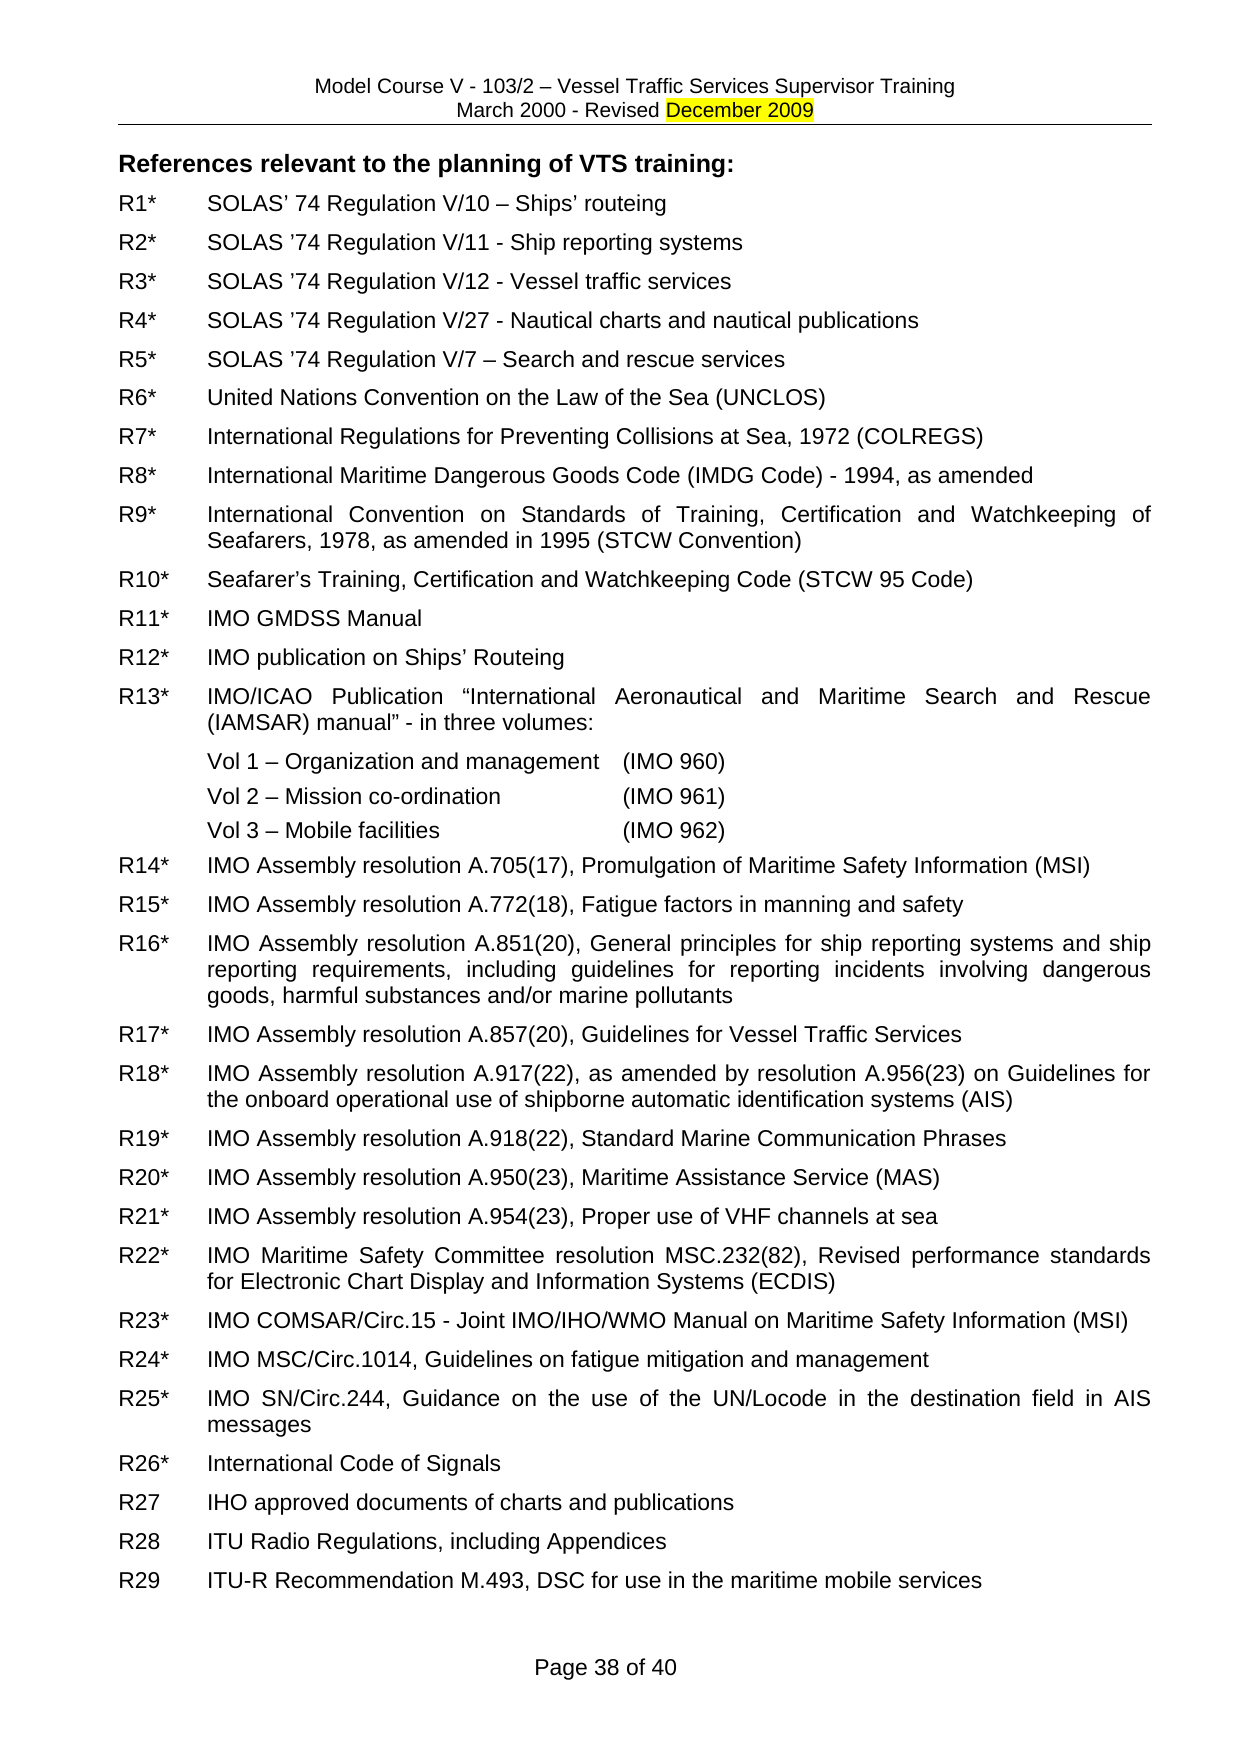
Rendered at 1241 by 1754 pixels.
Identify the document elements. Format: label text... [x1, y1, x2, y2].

text R22* IMO Maritime Safety Committee resolution MSC.232(82), Revised performance standards for Electronic Chart Display and Information Systems (ECDIS) [118, 1242, 1152, 1294]
text R11* IMO GMDSS Manual [118, 605, 1152, 631]
text R4* SOLAS ’74 Regulation V/27 - Nautical charts and nautical publications [118, 307, 1152, 333]
list Vol 1 – Organization and management (IMO 960) [207, 748, 1152, 774]
text R13* IMO/ICAO Publication “International Aeronautical and Maritime Search and Rescue (IAMSAR) manual” - in three volumes: [118, 683, 1152, 735]
list Vol 2 – Mission co-ordination (IMO 961) [207, 783, 1152, 809]
list Vol 3 – Mobile facilities (IMO 962) [207, 817, 1152, 844]
text R8* International Maritime Dangerous Goods Code (IMDG Code) - 1994, as amended [118, 462, 1152, 488]
text R29 ITU-R Recommendation M.493, DSC for use in the maritime mobile services [118, 1567, 1152, 1593]
text R12* IMO publication on Ships’ Routeing [118, 644, 1152, 670]
text R20* IMO Assembly resolution A.950(23), Maritime Assistance Service (MAS) [118, 1164, 1152, 1191]
text R6* United Nations Convention on the Law of the Sea (UNCLOS) [118, 384, 1152, 411]
text R28 ITU Radio Regulations, including Appendices [118, 1528, 1152, 1554]
text R27 IHO approved documents of charts and publications [118, 1489, 1152, 1515]
text R7* International Regulations for Preventing Collisions at Sea, 1972 (COLREGS) [118, 423, 1152, 449]
text R17* IMO Assembly resolution A.857(20), Guidelines for Vessel Traffic Services [118, 1021, 1152, 1048]
text R23* IMO COMSAR/Circ.15 - Joint IMO/IHO/WMO Manual on Maritime Safety Information (MSI) [118, 1307, 1152, 1333]
text R5* SOLAS ’74 Regulation V/7 – Search and rescue services [118, 346, 1152, 372]
text R14* IMO Assembly resolution A.705(17), Promulgation of Maritime Safety Information (MSI) [118, 852, 1152, 878]
text R3* SOLAS ’74 Regulation V/12 - Vessel traffic services [118, 268, 1152, 294]
text R19* IMO Assembly resolution A.918(22), Standard Marine Communication Phrases [118, 1125, 1152, 1152]
text R1* SOLAS’ 74 Regulation V/10 – Ships’ routeing [118, 190, 1152, 216]
text R16* IMO Assembly resolution A.851(20), General principles for ship reporting systems and ship reporting requirements, including guidelines for reporting incidents involving dangerous goods, harmful substances and/or marine pollutants [118, 930, 1152, 1009]
text References relevant to the planning of VTS training: [118, 149, 1152, 178]
text R21* IMO Assembly resolution A.954(23), Proper use of VHF channels at sea [118, 1203, 1152, 1229]
text R9* International Convention on Standards of Training, Certification and Watchkeeping of Seafarers, 1978, as amended in 1995 (STCW Convention) [118, 501, 1152, 554]
text R25* IMO SN/Circ.244, Guidance on the use of the UN/Locode in the destination field in AIS messages [118, 1385, 1152, 1437]
text R18* IMO Assembly resolution A.917(22), as amended by resolution A.956(23) on Guidelines for the onboard operational use of shipborne automatic identification systems (AIS) [118, 1060, 1152, 1113]
text R10* Seafarer’s Training, Certification and Watchkeeping Code (STCW 95 Code) [118, 566, 1152, 592]
text R26* International Code of Signals [118, 1450, 1152, 1476]
text R15* IMO Assembly resolution A.772(18), Fatigue factors in manning and safety [118, 891, 1152, 917]
text R24* IMO MSC/Circ.1014, Guidelines on fatigue mitigation and management [118, 1346, 1152, 1372]
text R2* SOLAS ’74 Regulation V/11 - Ship reporting systems [118, 229, 1152, 255]
